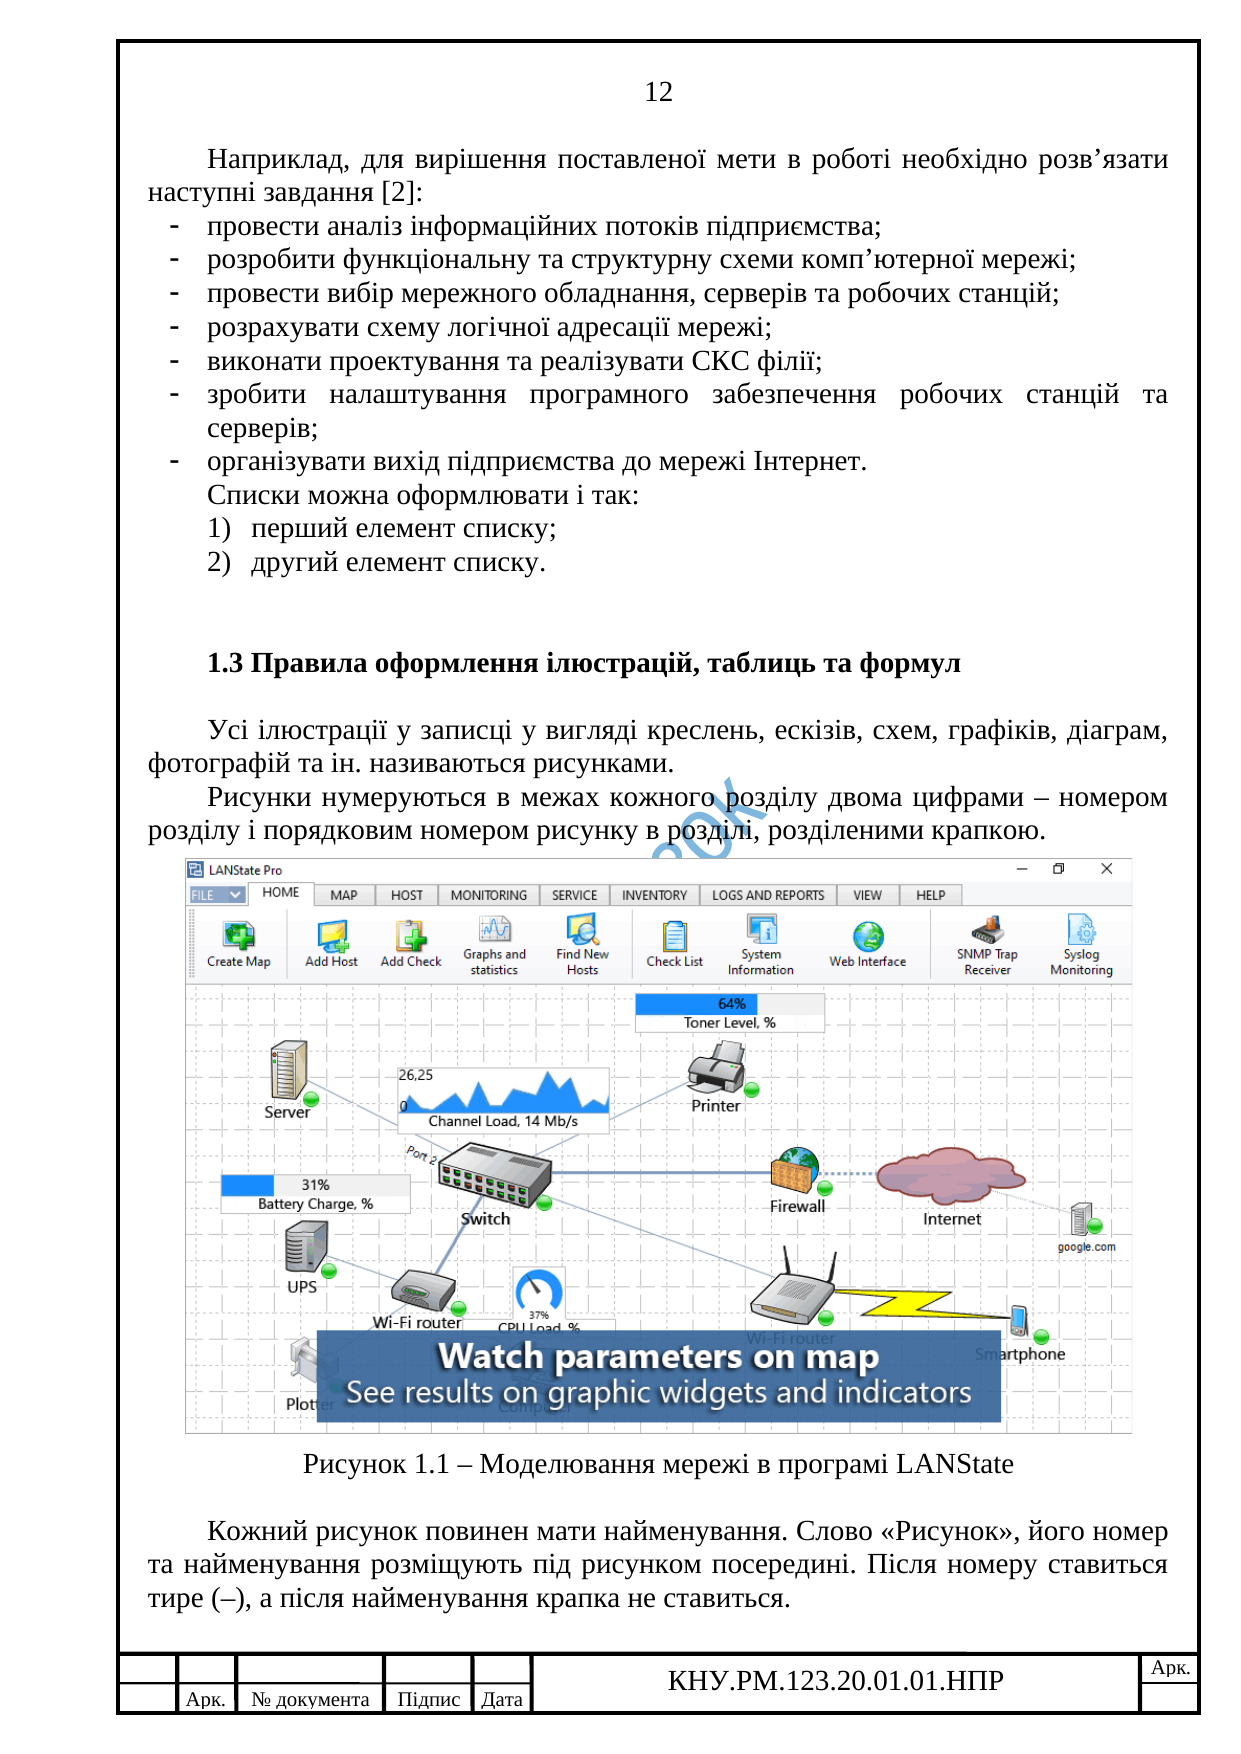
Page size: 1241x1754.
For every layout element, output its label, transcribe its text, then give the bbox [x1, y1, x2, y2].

list другий елемент списку. [207, 544, 1169, 578]
list розрахувати схему логічної адресації мережі; [169, 309, 1169, 343]
list виконати проектування та реалізувати СКС філії; [169, 343, 1169, 376]
subtitle 1.3 Правила оформлення ілюстрацій, таблиць та формул [148, 645, 1169, 678]
list перший елемент списку; [207, 511, 1169, 544]
subtitle Наприклад, для вирішення поставленої мети в роботі необхідно розв’язати наступні завдання [2]: [148, 141, 1169, 208]
subtitle Рисунки нумеруються в межах кожного розділу двома цифрами – номером розділу і порядковим номером рисунку в розділі, розділеними крапкою. [148, 779, 1169, 846]
list розробити функціональну та структурну схеми комп’ютерної мережі; [169, 242, 1169, 275]
text Списки можна оформлювати і так: [148, 477, 1169, 511]
subtitle Усі ілюстрації у записці у вигляді креслень, ескізів, схем, графіків, діаграм, фотографій та ін. називаються рисунками. [148, 712, 1169, 779]
subtitle Рисунок 1.1 – Моделювання мережі в програмі LANState [148, 1446, 1169, 1479]
subtitle Кожний рисунок повинен мати найменування. Слово «Рисунок», його номер та найменування розміщують під рисунком посередині. Після номеру ставиться тире (–), а після найменування крапка не ставиться. [148, 1513, 1169, 1614]
picture [185, 858, 1133, 1434]
list зробити налаштування програмного забезпечення робочих станцій та серверів; [169, 376, 1169, 443]
list провести вибір мережного обладнання, серверів та робочих станцій; [169, 275, 1169, 309]
list провести аналіз інформаційних потоків підприємства; [169, 208, 1169, 242]
list організувати вихід підприємства до мережі Інтернет. [169, 443, 1169, 477]
